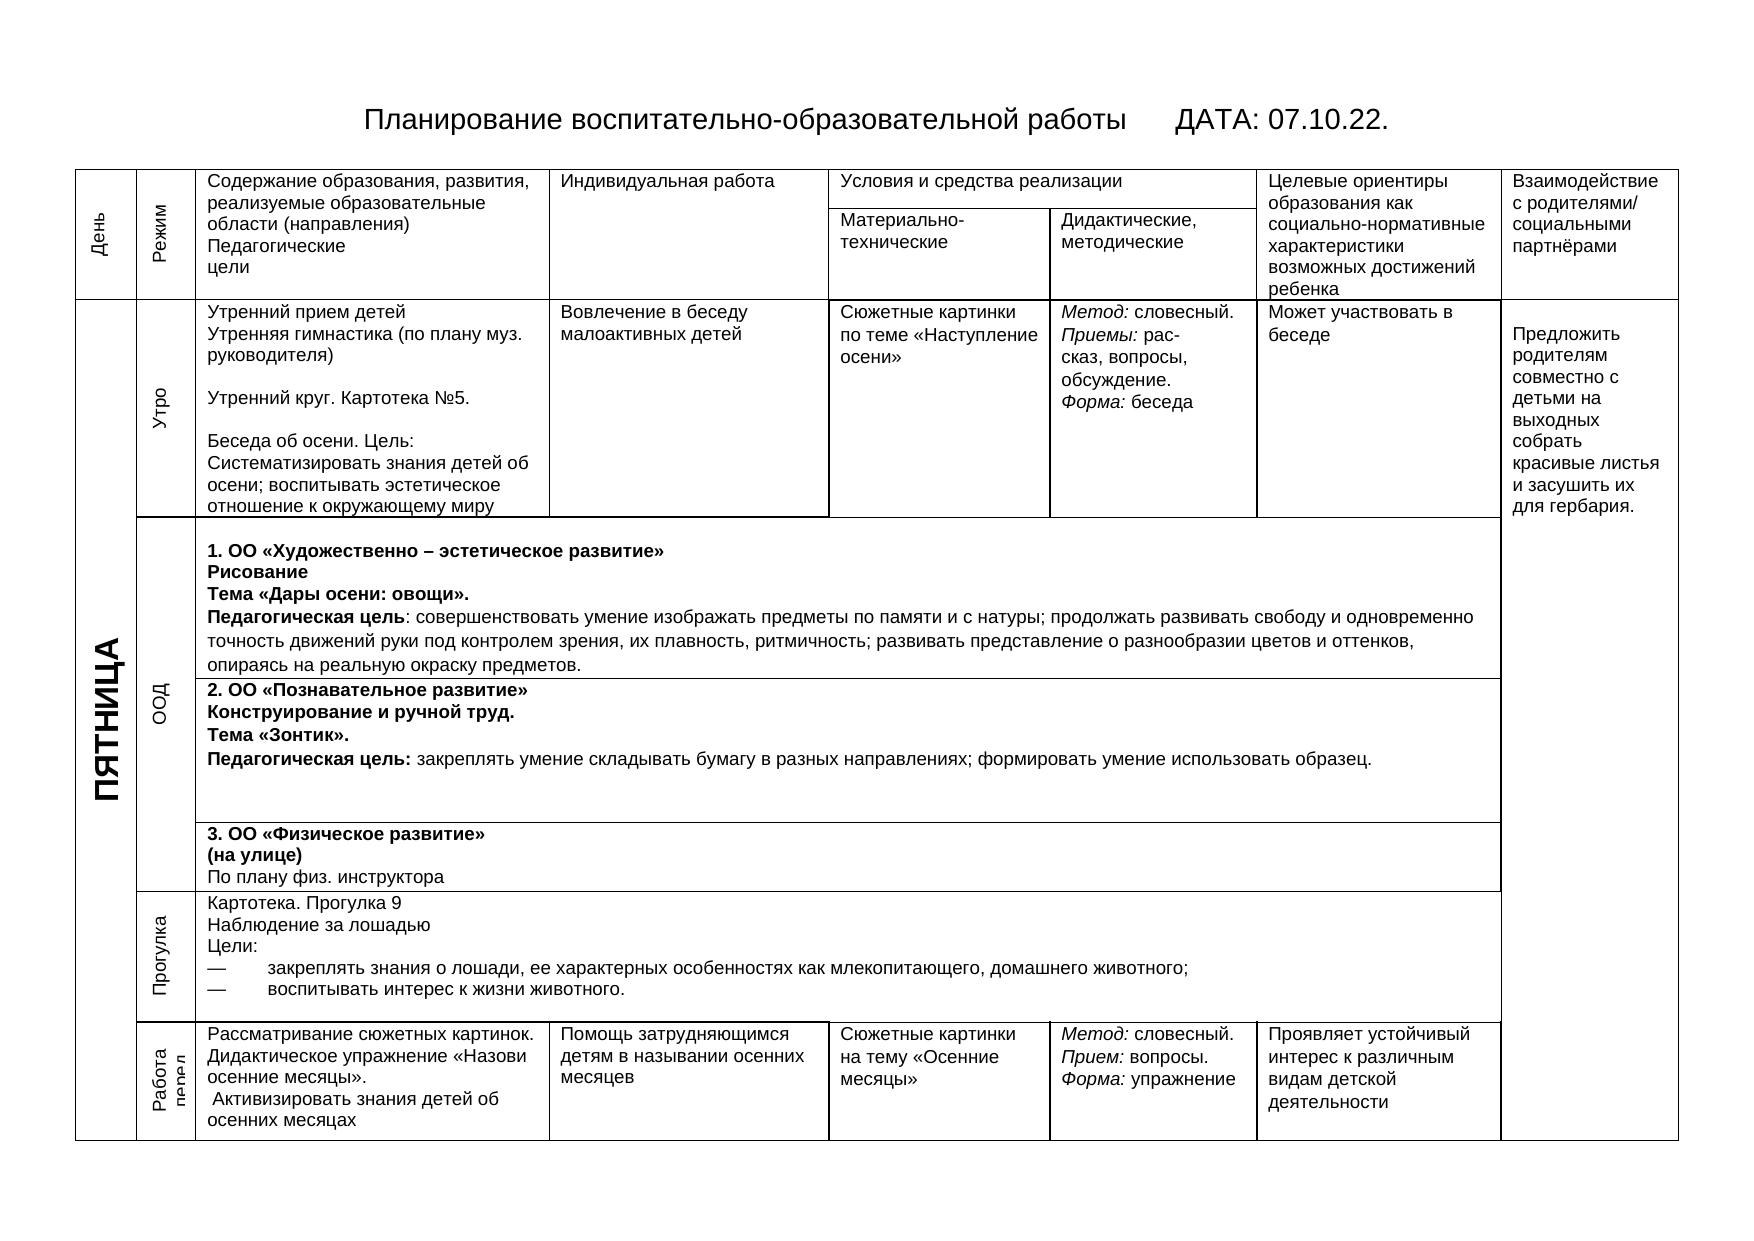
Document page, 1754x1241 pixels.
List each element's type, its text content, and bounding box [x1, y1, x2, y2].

table_cell Предложить родителям совместно с детьми на выходных собрать красивые листья и засушить их для гербария. [1502, 300, 1678, 1139]
table_cell Сюжетные картинки по теме «Наступление осени» [830, 301, 1049, 516]
table_header Индивидуальная работа [550, 170, 828, 299]
table_header Режим [137, 170, 195, 299]
table_cell Проявляет устойчивый интерес к различным видам детской деятельности [1258, 1023, 1500, 1139]
table_cell ООД [137, 518, 195, 891]
table_cell Помощь затрудняющимся детям в назывании осенних месяцев [550, 1023, 828, 1139]
table_header Взаимодействие с родителями/ социальными партнёрами [1502, 170, 1678, 299]
table_cell Рассматривание сюжетных картинок. Дидактическое упражнение «Назови осенние месяцы». Активизировать знания детей об осенних месяцах [196, 1023, 549, 1139]
table_cell 2. ОО «Познавательное развитие» Конструирование и ручной труд. Тема «Зонтик». Педагогическая цель: закреплять умение складывать бумагу в разных направлениях; формировать умение использовать образец. [196, 679, 1500, 822]
table_cell Утренний прием детей Утренняя гимнастика (по плану муз. руководителя) Утренний круг. Картотека №5. Беседа об осени. Цель: Систематизировать знания детей об осени; воспитывать эстетическое отношение к окружающему миру [196, 300, 549, 516]
table_cell Может участвовать в беседе [1258, 301, 1500, 516]
table_header Целевые ориентиры образования как социально-нормативные характеристики возможных достижений ребенка [1257, 170, 1501, 299]
table_header Содержание образования, развития, реализуемые образовательные области (направления) Педагогические цели [196, 170, 549, 299]
table_cell Метод: словесный. Прием: вопросы. Форма: упражнение [1051, 1023, 1256, 1139]
table_cell Сюжетные картинки на тему «Осенние месяцы» [830, 1023, 1049, 1139]
table_cell 1. ОО «Художественно – эстетическое развитие» Рисование Тема «Дары осени: овощи». Педагогическая цель: совершенствовать умение изображать предметы по памяти и с натуры; продолжать развивать свободу и одновременно точность движений руки под контролем зрения, их плавность, ритмичность; развивать представление о разнообразии цветов и оттенков, опираясь на реальную окраску предметов. [196, 518, 1500, 678]
table_cell Материально-технические [829, 209, 1049, 299]
text Планирование воспитательно-образовательной работы ДАТА: 07.10.22. [75, 102, 1679, 135]
table_cell Утро [137, 300, 195, 516]
table_cell Работа перед сном, КГН [137, 1023, 195, 1139]
table_header Условия и средства реализации [829, 170, 1256, 208]
table_cell 3. ОО «Физическое развитие» (на улице) По плану физ. инструктора [196, 823, 1500, 891]
table_cell Вовлечение в беседу малоактивных детей [550, 300, 828, 516]
table_cell Метод: словесный. Приемы: рас- сказ, вопросы, обсуждение. Форма: беседа [1051, 301, 1256, 516]
table_cell Картотека. Прогулка 9 Наблюдение за лошадью Цели: — закреплять знания о лошади, ее характерных особенностях как млекопитающего, домашнего животного; — воспитывать интерес к жизни животного. [196, 892, 1501, 1021]
table_cell ПЯТНИЦА [76, 300, 136, 1139]
table_cell Прогулка [137, 892, 195, 1021]
table_cell Дидактические, методические [1051, 209, 1256, 299]
table_header День [76, 170, 136, 299]
